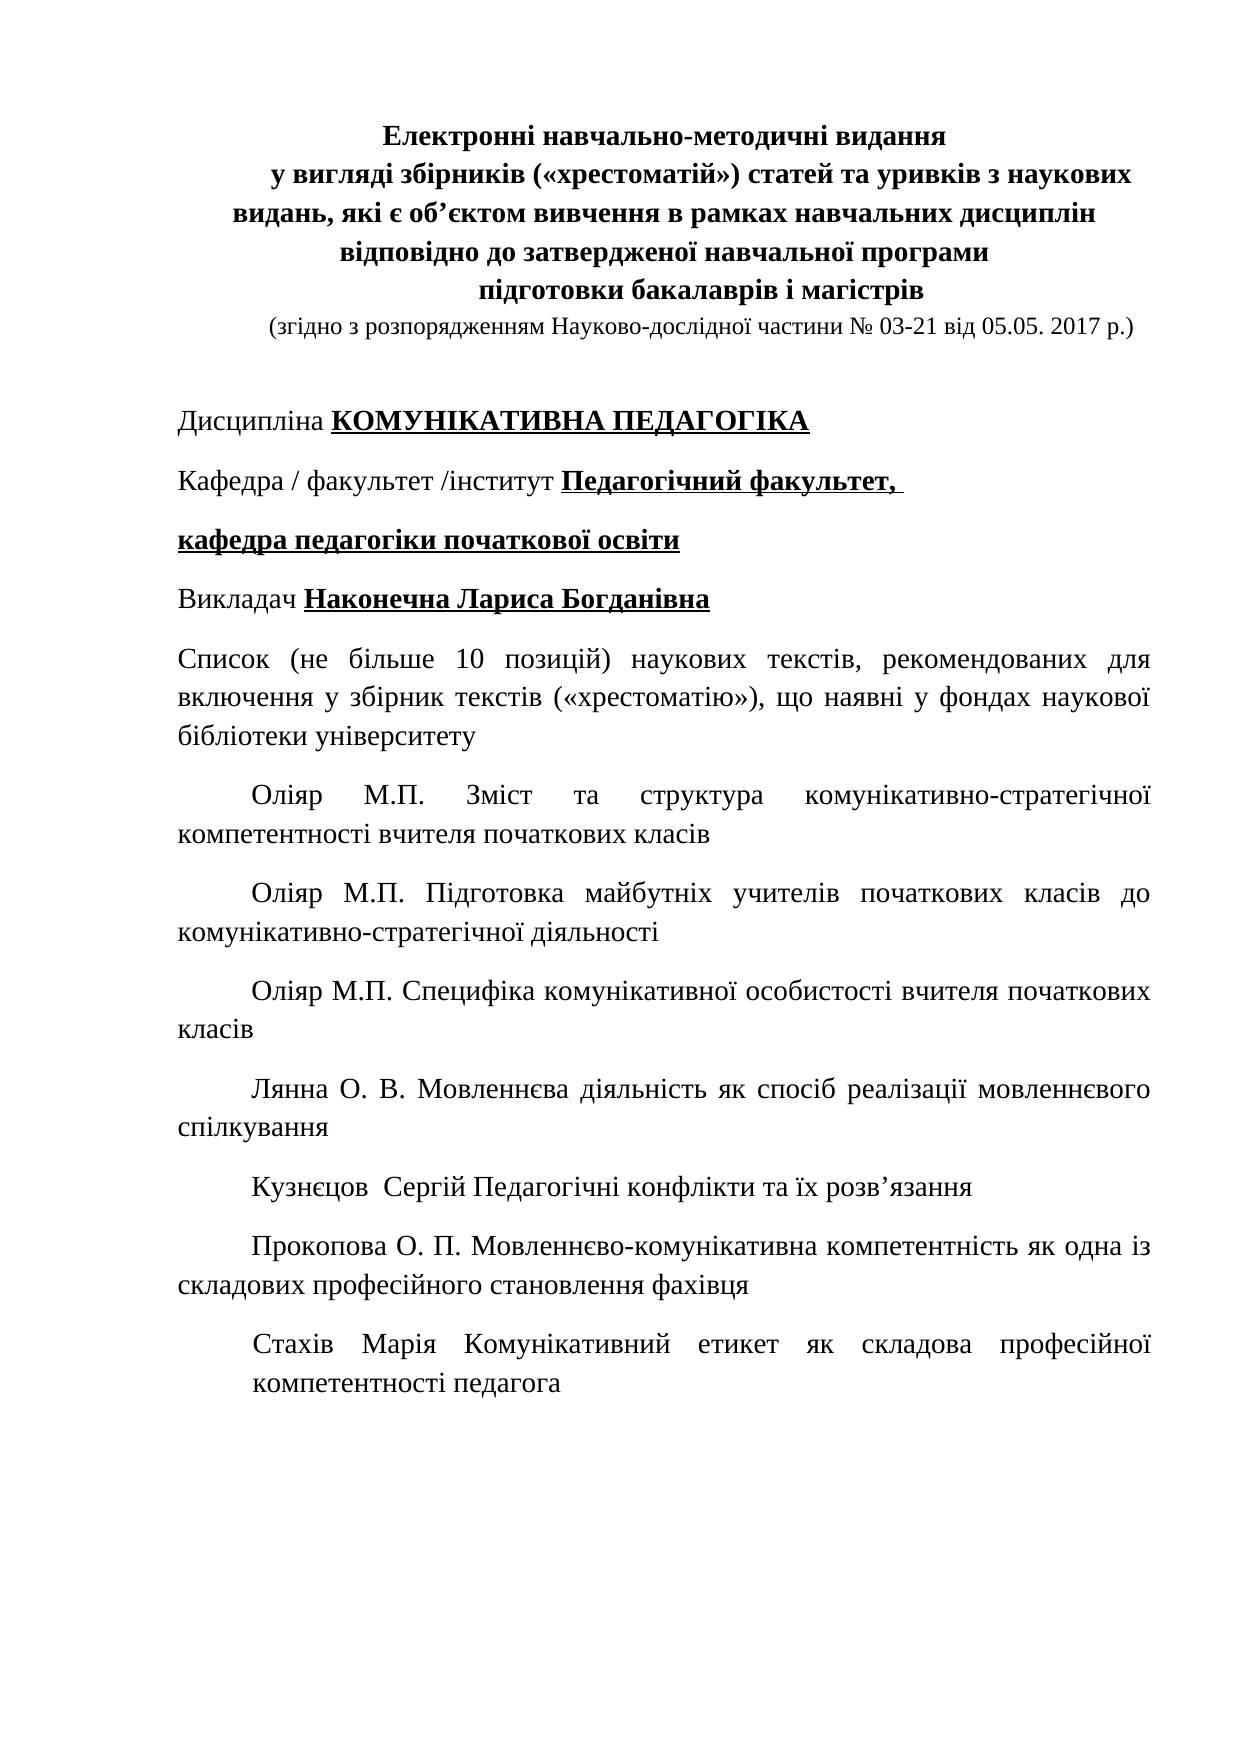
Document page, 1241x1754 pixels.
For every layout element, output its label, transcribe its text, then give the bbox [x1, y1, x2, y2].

text Кафедра / факультет /інститут Педагогічний факультет, [177, 463, 1152, 496]
text Електронні навчально-методичні видання [177, 118, 1152, 152]
text підготовки бакалаврів і магістрів [177, 272, 1152, 306]
text Дисципліна КОМУНІКАТИВНА ПЕДАГОГІКА [177, 403, 1152, 437]
text Оліяр М.П. Підготовка майбутніх учителів початкових класів до комунікативно-стратегічної діяльності [177, 875, 1152, 947]
text Оліяр М.П. Специфіка комунікативної особистості вчителя початкових класів [177, 973, 1152, 1045]
text (згідно з розпорядженням Науково-дослідної частини № 03-21 від 05.05. 2017 р.) [177, 311, 1152, 339]
text у вигляді збірників («хрестоматій») статей та уривків з наукових видань, які є об’єктом вивчення в рамках навчальних дисциплін відповідно до затвердженої навчальної програми [177, 157, 1152, 267]
text Прокопова О. П. Мовленнєво-комунікативна компетентність як одна із складових професійного становлення фахівця [177, 1228, 1152, 1300]
text кафедра педагогіки початкової освіти [177, 522, 1152, 556]
text Список (не більше 10 позицій) наукових текстів, рекомендованих для включення у збірник текстів («хрестоматію»), що наявні у фондах наукової бібліотеки університету [177, 641, 1152, 751]
text Лянна О. В. Мовленнєва діяльність як спосіб реалізації мовленнєвого спілкування [177, 1071, 1152, 1143]
text Оліяр М.П. Зміст та структура комунікативно-стратегічної компетентності вчителя початкових класів [177, 777, 1152, 849]
text Кузнєцов Сергій Педагогічні конфлікти та їх розв’язання [177, 1169, 1152, 1202]
text Викладач Наконечна Лариса Богданівна [177, 581, 1152, 615]
list Стахів Марія Комунікативний етикет як складова професійної компетентності педагога [252, 1326, 1152, 1398]
